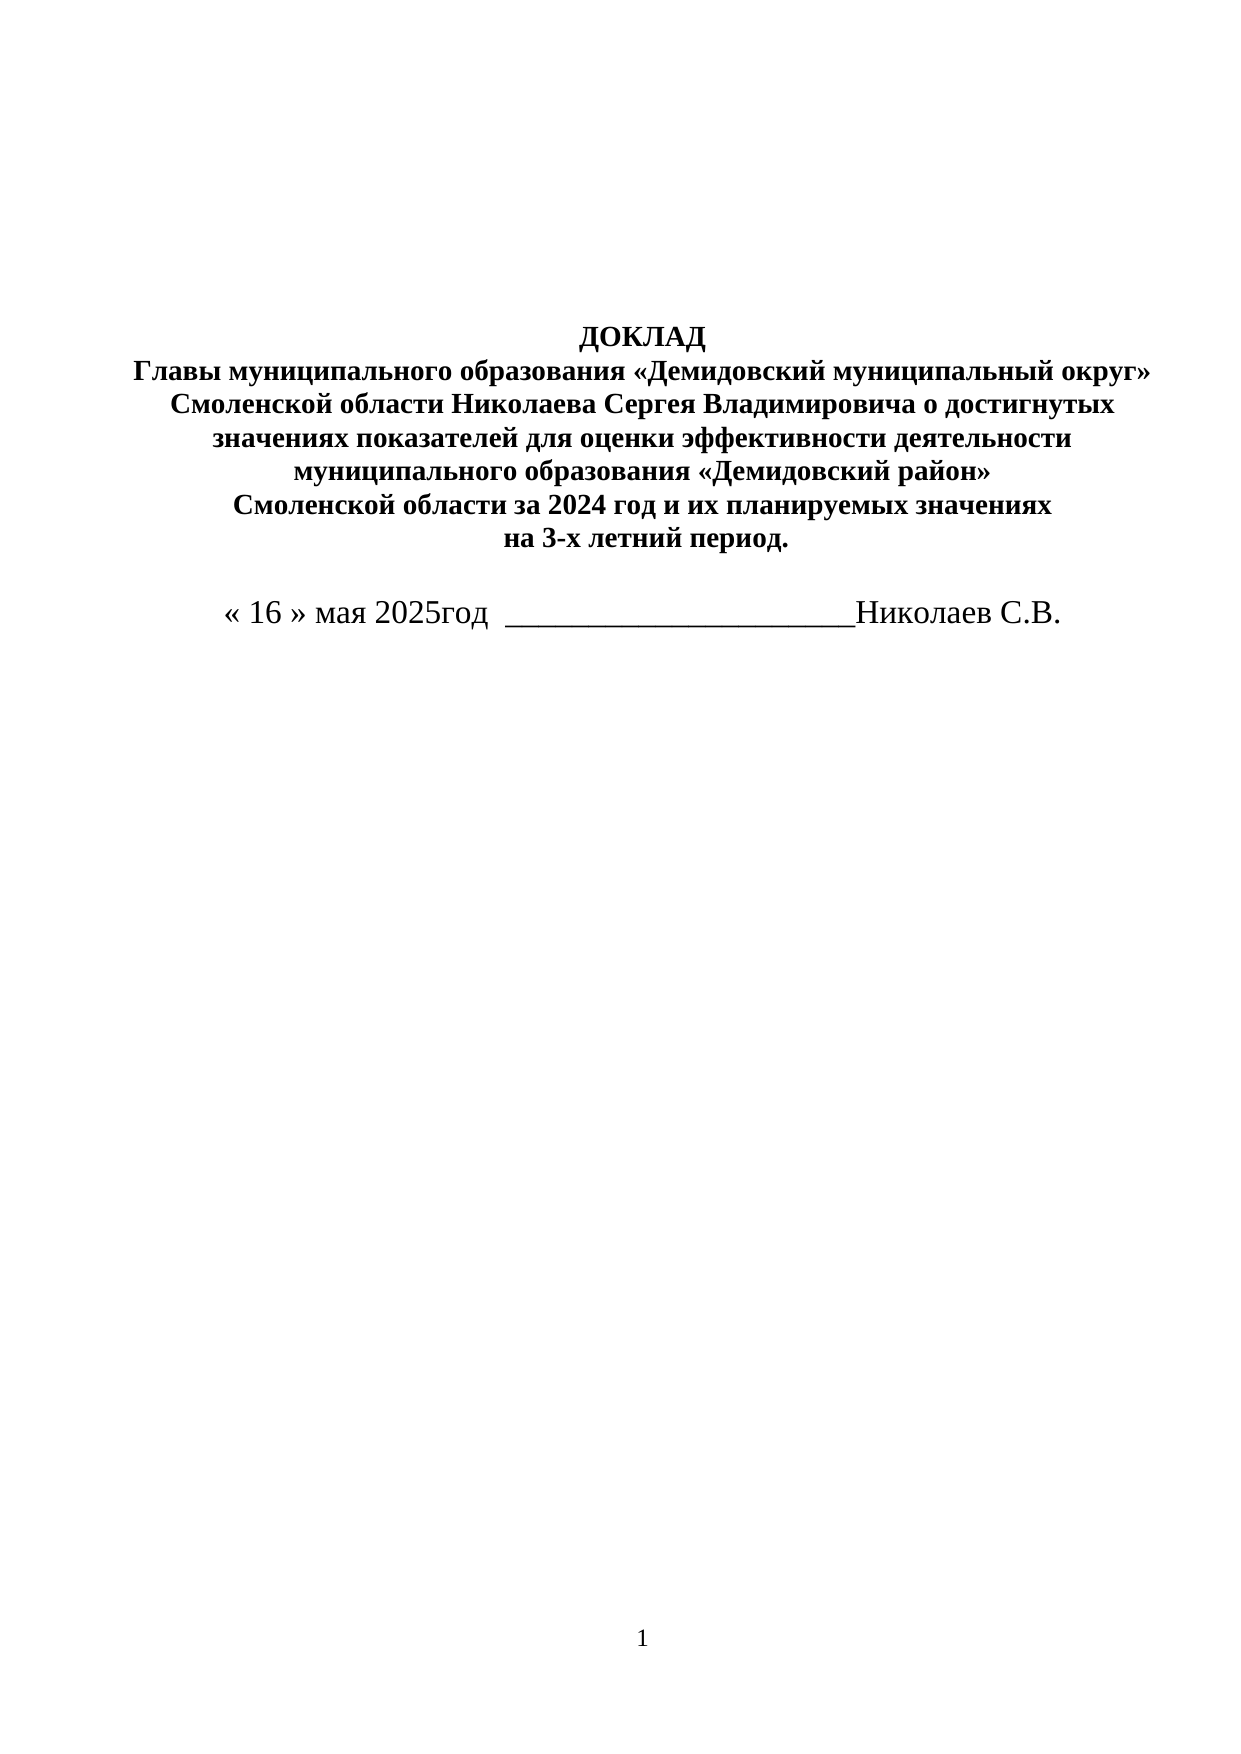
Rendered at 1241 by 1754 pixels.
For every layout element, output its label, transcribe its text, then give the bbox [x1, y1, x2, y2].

text ДОКЛАД [118, 319, 1167, 353]
text Главы муниципального образования «Демидовский муниципальный округ» Смоленской области Николаева Сергея Владимировича о достигнутых значениях показателей для оценки эффективности деятельности муниципального образования «Демидовский район» [118, 353, 1167, 487]
text на 3-х летний период. [118, 521, 1167, 554]
text Смоленской области за 2024 год и их планируемых значениях [118, 487, 1167, 521]
text « 16 » мая 2025год _____________________Николаев С.В. [118, 592, 1167, 631]
